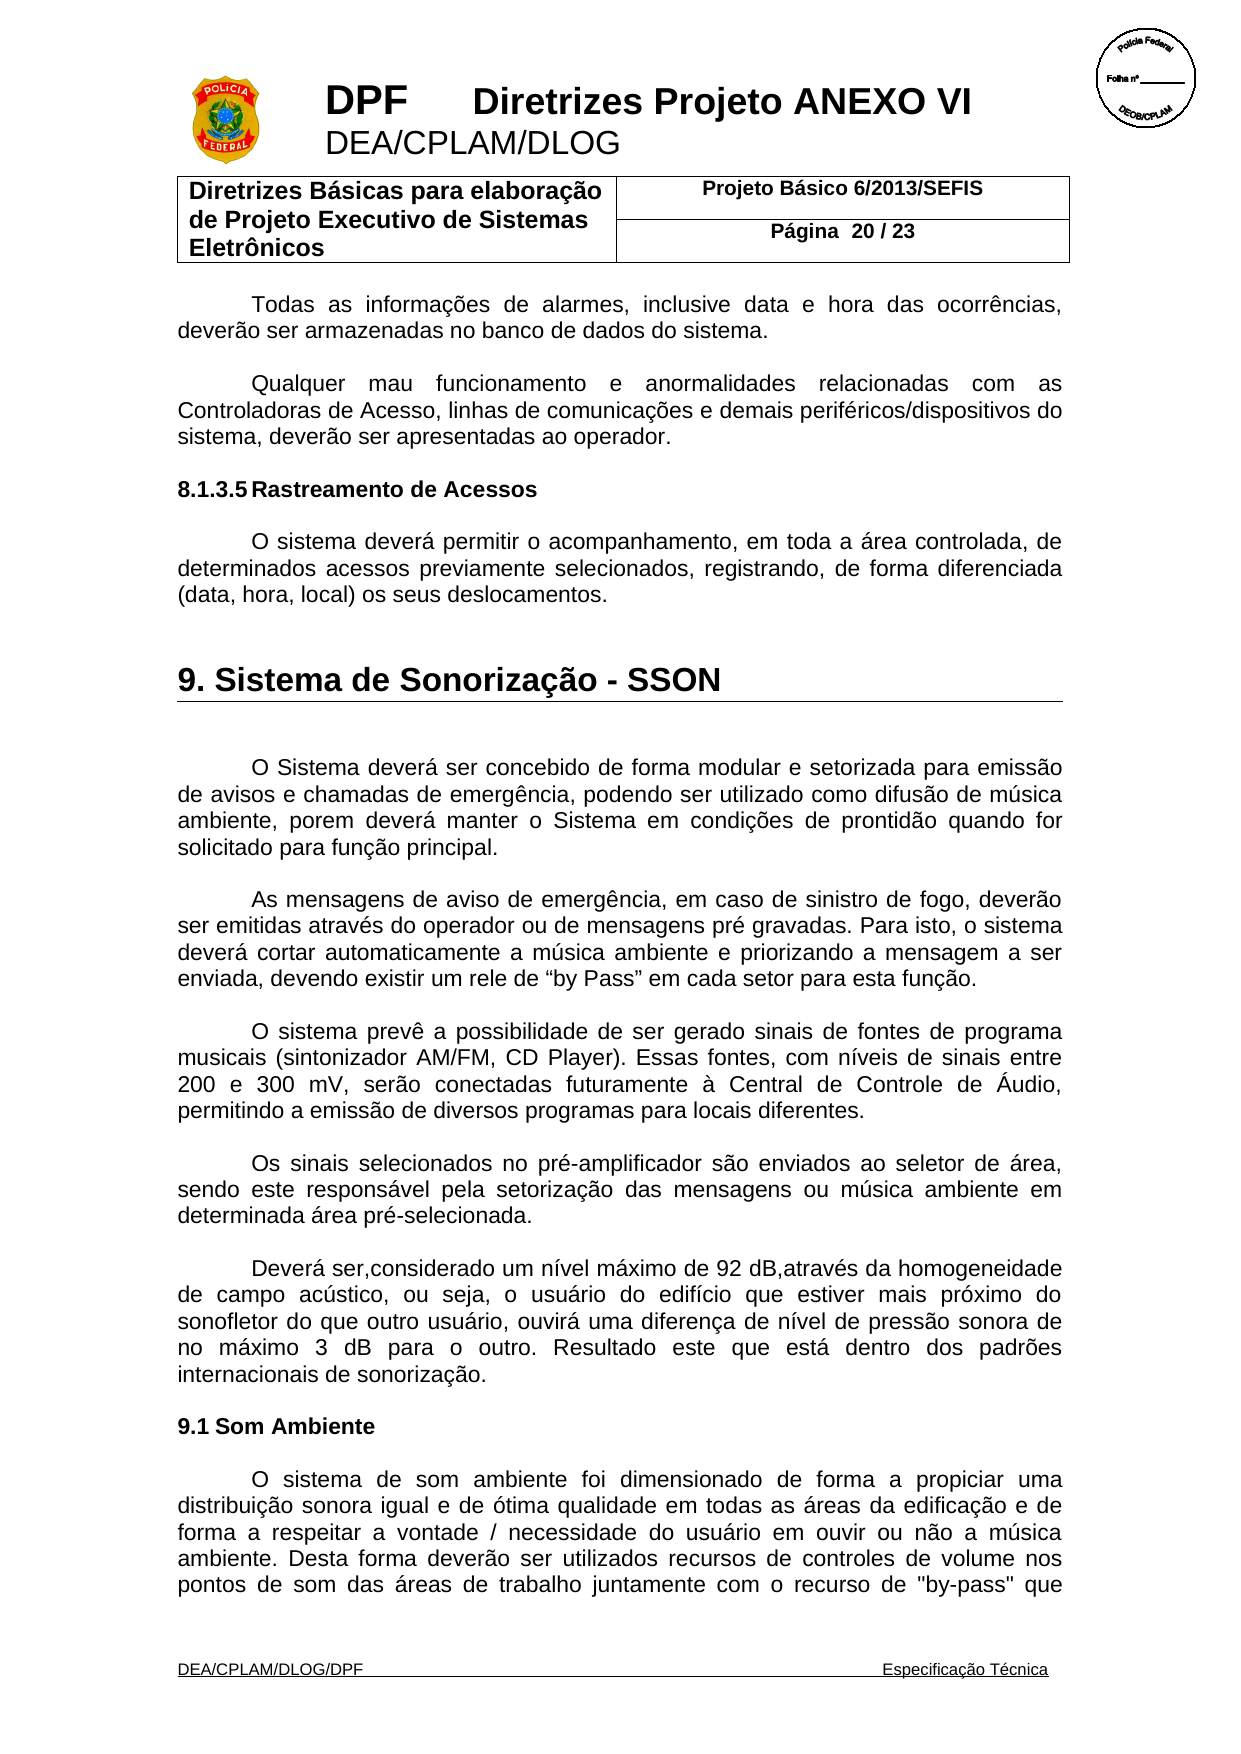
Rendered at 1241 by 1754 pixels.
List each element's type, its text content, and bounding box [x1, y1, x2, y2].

text As mensagens de aviso de emergência, em caso de sinistro de fogo, deverão ser emitidas através do operador ou de mensagens pré gravadas. Para isto, o sistema deverá cortar automaticamente a música ambiente e priorizando a mensagem a ser enviada, devendo existir um rele de “by Pass” em cada setor para esta função. [177, 886, 1063, 992]
text O sistema deverá permitir o acompanhamento, em toda a área controlada, de determinados acessos previamente selecionados, registrando, de forma diferenciada (data, hora, local) os seus deslocamentos. [177, 528, 1063, 607]
text O sistema prevê a possibilidade de ser gerado sinais de fontes de programa musicais (sintonizador AM/FM, CD Player). Essas fontes, com níveis de sinais entre 200 e 300 mV, serão conectadas futuramente à Central de Controle de Áudio, permitindo a emissão de diversos programas para locais diferentes. [177, 1018, 1063, 1123]
text Deverá ser,considerado um nível máximo de 92 dB,através da homogeneidade de campo acústico, ou seja, o usuário do edifício que estiver mais próximo do sonofletor do que outro usuário, ouvirá uma diferença de nível de pressão sonora de no máximo 3 dB para o outro. Resultado este que está dentro dos padrões internacionais de sonorização. [177, 1255, 1063, 1387]
picture [1077, 18, 1218, 157]
text Qualquer mau funcionamento e anormalidades relacionadas com as Controladoras de Acesso, linhas de comunicações e demais periféricos/dispositivos do sistema, deverão ser apresentadas ao operador. [177, 370, 1063, 449]
text 9. Sistema de Sonorização - SSON [177, 660, 1063, 701]
text Os sinais selecionados no pré-amplificador são enviados ao seletor de área, sendo este responsável pela setorização das mensagens ou música ambiente em determinada área pré-selecionada. [177, 1150, 1063, 1229]
text Todas as informações de alarmes, inclusive data e hora das ocorrências, deverão ser armazenadas no banco de dados do sistema. [177, 291, 1063, 344]
text O Sistema deverá ser concebido de forma modular e setorizada para emissão de avisos e chamadas de emergência, podendo ser utilizado como difusão de música ambiente, porem deverá manter o Sistema em condições de prontidão quando for solicitado para função principal. [177, 754, 1063, 860]
text 8.1.3.5 Rastreamento de Acessos [177, 476, 1063, 502]
list Som Ambiente [177, 1413, 1063, 1439]
